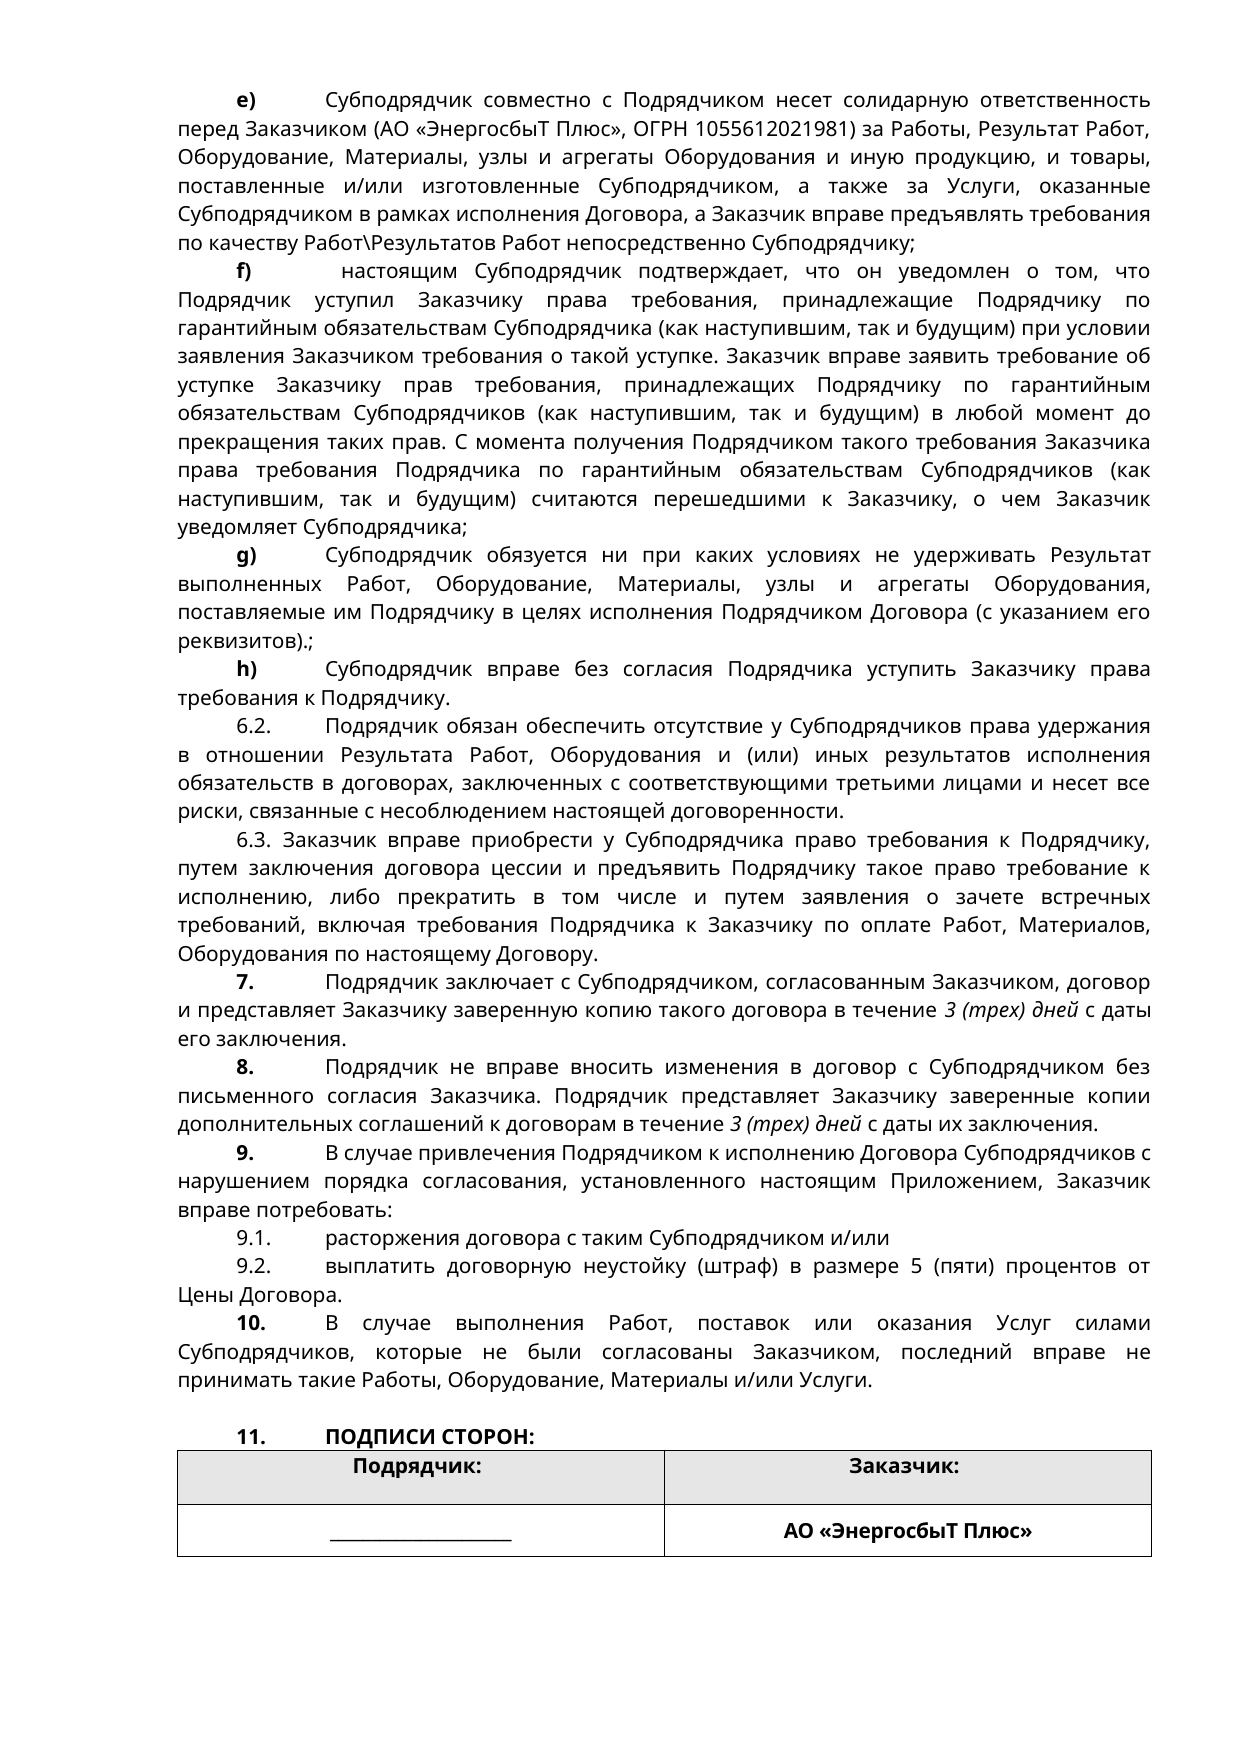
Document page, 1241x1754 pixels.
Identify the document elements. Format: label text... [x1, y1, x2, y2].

list выплатить договорную неустойку (штраф) в размере 5 (пяти) процентов от Цены Договора. [177, 1252, 1152, 1308]
list В случае выполнения Работ, поставок или оказания Услуг силами Субподрядчиков, которые не были согласованы Заказчиком, последний вправе не принимать такие Работы, Оборудование, Материалы и/или Услуги. [177, 1308, 1152, 1394]
list В случае привлечения Подрядчиком к исполнению Договора Субподрядчиков с нарушением порядка согласования, установленного настоящим Приложением, Заказчик вправе потребовать: [177, 1138, 1152, 1223]
list Субподрядчик совместно с Подрядчиком несет солидарную ответственность перед Заказчиком (АО «ЭнергосбыТ Плюс», ОГРН 1055612021981) за Работы, Результат Работ, Оборудование, Материалы, узлы и агрегаты Оборудования и иную продукцию, и товары, поставленные и/или изготовленные Субподрядчиком, а также за Услуги, оказанные Субподрядчиком в рамках исполнения Договора, а Заказчик вправе предъявлять требования по качеству Работ\Результатов Работ непосредственно Субподрядчику; [177, 86, 1152, 256]
list Подрядчик заключает с Субподрядчиком, согласованным Заказчиком, договор и представляет Заказчику заверенную копию такого договора в течение 3 (трех) дней с даты его заключения. [177, 967, 1152, 1052]
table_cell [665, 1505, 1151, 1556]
list Подрядчик обязан обеспечить отсутствие у Субподрядчиков права удержания в отношении Результата Работ, Оборудования и (или) иных результатов исполнения обязательств в договорах, заключенных с соответствующими третьими лицами и несет все риски, связанные с несоблюдением настоящей договоренности. [177, 711, 1152, 825]
list ПОДПИСИ СТОРОН: [177, 1422, 1152, 1450]
list настоящим Субподрядчик подтверждает, что он уведомлен о том, что Подрядчик уступил Заказчику права требования, принадлежащие Подрядчику по гарантийным обязательствам Субподрядчика (как наступившим, так и будущим) при условии заявления Заказчиком требования о такой уступке. Заказчик вправе заявить требование об уступке Заказчику прав требования, принадлежащих Подрядчику по гарантийным обязательствам Субподрядчиков (как наступившим, так и будущим) в любой момент до прекращения таких прав. С момента получения Подрядчиком такого требования Заказчика права требования Подрядчика по гарантийным обязательствам Субподрядчиков (как наступившим, так и будущим) считаются перешедшими к Заказчику, о чем Заказчик уведомляет Субподрядчика; [177, 256, 1152, 541]
list Субподрядчик вправе без согласия Подрядчика уступить Заказчику права требования к Подрядчику. [177, 654, 1152, 711]
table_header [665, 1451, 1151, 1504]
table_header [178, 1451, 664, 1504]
list Субподрядчик обязуется ни при каких условиях не удерживать Результат выполненных Работ, Оборудование, Материалы, узлы и агрегаты Оборудования, поставляемые им Подрядчику в целях исполнения Подрядчиком Договора (с указанием его реквизитов).; [177, 541, 1152, 654]
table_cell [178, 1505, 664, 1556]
list Заказчик вправе приобрести у Субподрядчика право требования к Подрядчику, путем заключения договора цессии и предъявить Подрядчику такое право требование к исполнению, либо прекратить в том числе и путем заявления о зачете встречных требований, включая требования Подрядчика к Заказчику по оплате Работ, Материалов, Оборудования по настоящему Договору. [177, 825, 1152, 967]
list расторжения договора с таким Субподрядчиком и/или [177, 1223, 1152, 1252]
list Подрядчик не вправе вносить изменения в договор с Субподрядчиком без письменного согласия Заказчика. Подрядчик представляет Заказчику заверенные копии дополнительных соглашений к договорам в течение 3 (трех) дней с даты их заключения. [177, 1052, 1152, 1138]
